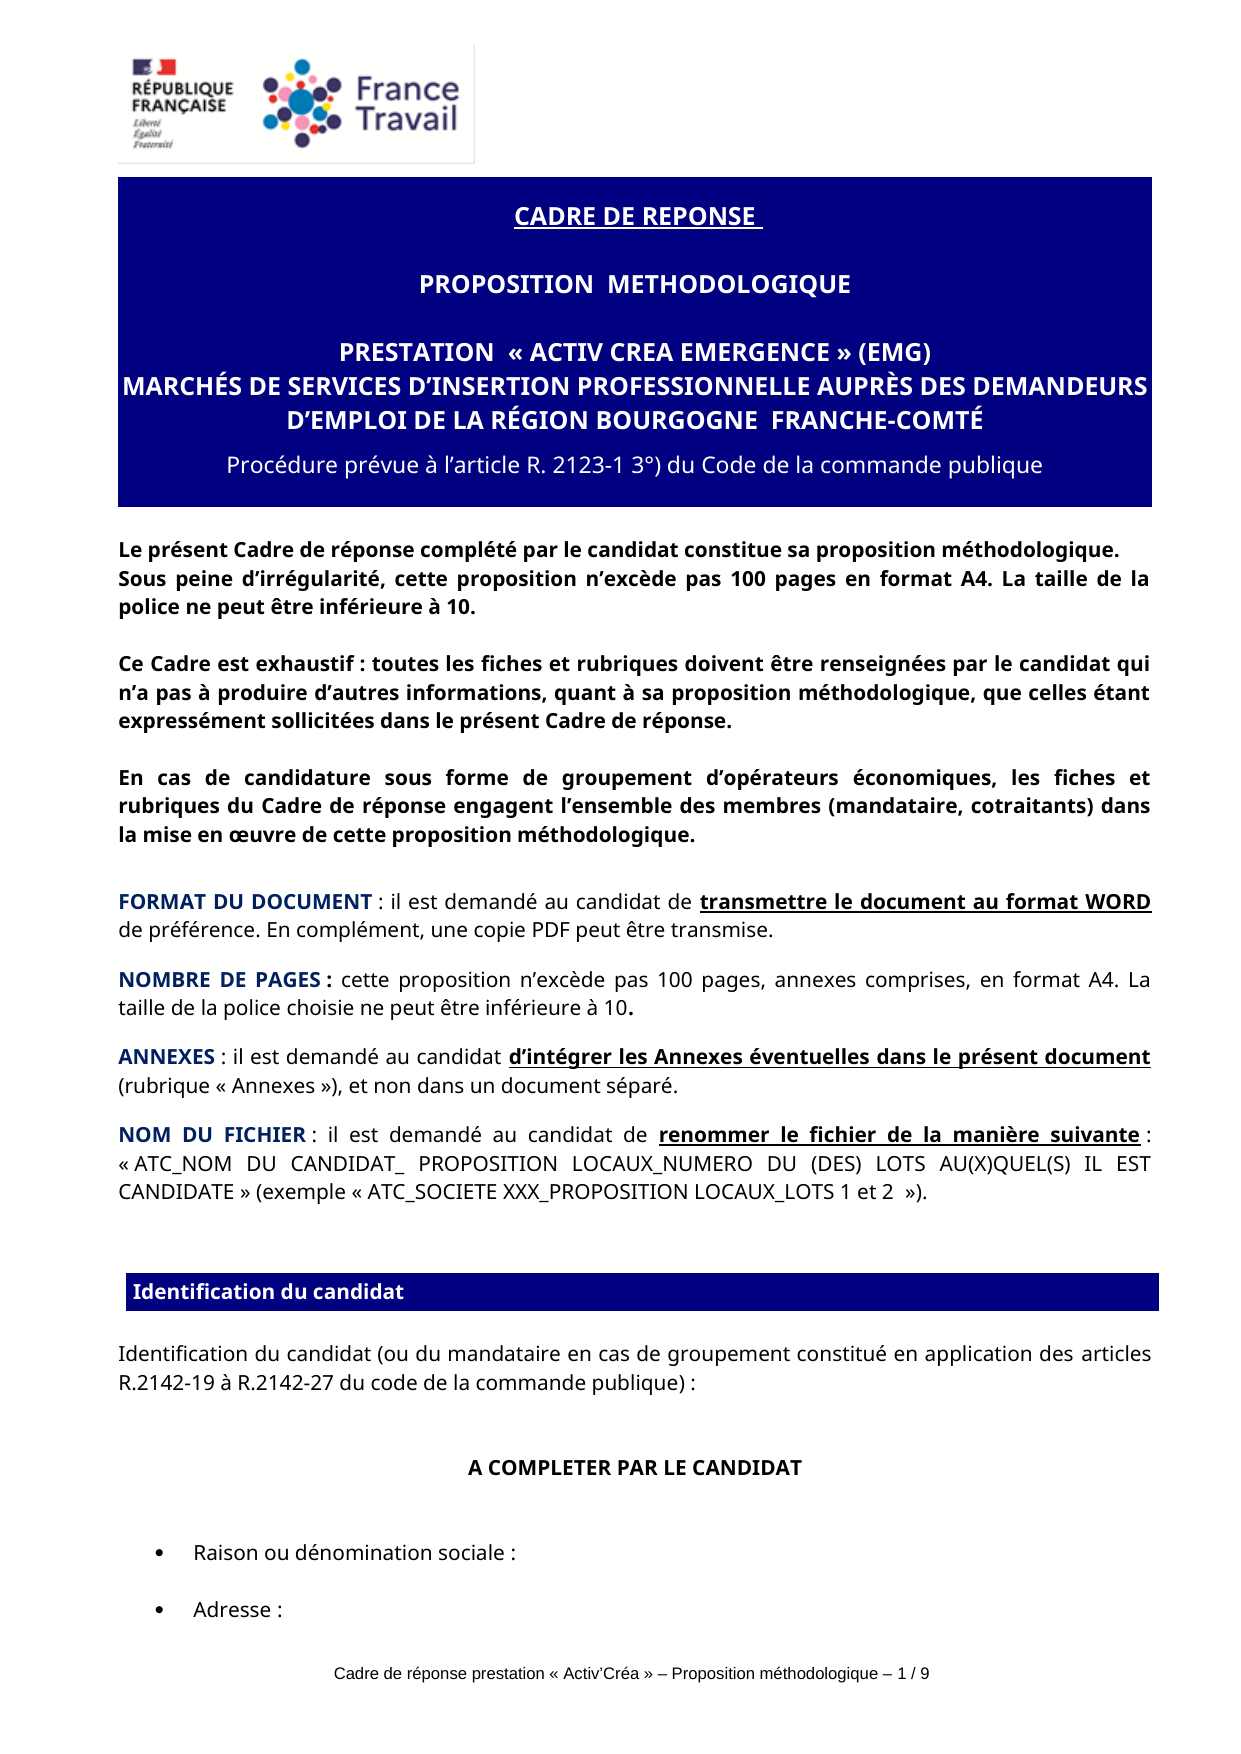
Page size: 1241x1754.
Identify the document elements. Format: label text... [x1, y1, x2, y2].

text Procédure prévue à l’article R. 2123-1 3°) du Code de la commande publique [118, 449, 1152, 480]
text NOMBRE DE PAGES : cette proposition n’excède pas 100 pages, annexes comprises, en format A4. La taille de la police choisie ne peut être inférieure à 10. [118, 965, 1152, 1022]
text Ce Cadre est exhaustif : toutes les fiches et rubriques doivent être renseignées par le candidat qui n’a pas à produire d’autres informations, quant à sa proposition méthodologique, que celles étant expressément sollicitées dans le présent Cadre de réponse. [118, 649, 1152, 734]
text Identification du candidat (ou du mandataire en cas de groupement constitué en application des articles R.2142-19 à R.2142-27 du code de la commande publique) : [118, 1339, 1152, 1396]
table_header [1071, 1273, 1159, 1311]
text Sous peine d’irrégularité, cette proposition n’excède pas 100 pages en format A4. La taille de la police ne peut être inférieure à 10. [118, 564, 1152, 621]
text ANNEXES : il est demandé au candidat d’intégrer les Annexes éventuelles dans le présent document (rubrique « Annexes »), et non dans un document séparé. [118, 1042, 1152, 1099]
text FORMAT DU DOCUMENT : il est demandé au candidat de transmettre le document au format WORD de préférence. En complément, une copie PDF peut être transmise. [118, 887, 1152, 944]
text PROPOSITION METHODOLOGIQUE [118, 266, 1152, 300]
text En cas de candidature sous forme de groupement d’opérateurs économiques, les fiches et rubriques du Cadre de réponse engagent l’ensemble des membres (mandataire, cotraitants) dans la mise en œuvre de cette proposition méthodologique. [118, 763, 1152, 848]
text A COMPLETER PAR LE CANDIDAT [118, 1453, 1152, 1481]
picture [118, 44, 476, 165]
text NOM DU FICHIER : il est demandé au candidat de renommer le fichier de la manière suivante : « ATC_NOM DU CANDIDAT_ PROPOSITION LOCAUX_NUMERO DU (DES) LOTS AU(X)QUEL(S) IL EST CANDIDATE » (exemple « ATC_SOCIETE XXX_PROPOSITION LOCAUX_LOTS 1 et 2 »). [118, 1120, 1152, 1206]
text prestation « ACTIV CREA EMERGENCE » (EMG) [118, 334, 1152, 368]
text Marchés de services d’insertion professionnelle auprès des demandeurs d’emploi de la région BourgogNe Franche-Comté [118, 368, 1152, 437]
table_header Identification du candidat [126, 1273, 1071, 1311]
text cADRE DE REPONSE [118, 198, 1152, 232]
list Raison ou dénomination sociale : [156, 1538, 1152, 1567]
text Le présent Cadre de réponse complété par le candidat constitue sa proposition méthodologique. [118, 535, 1152, 564]
list Adresse : [156, 1595, 1152, 1623]
